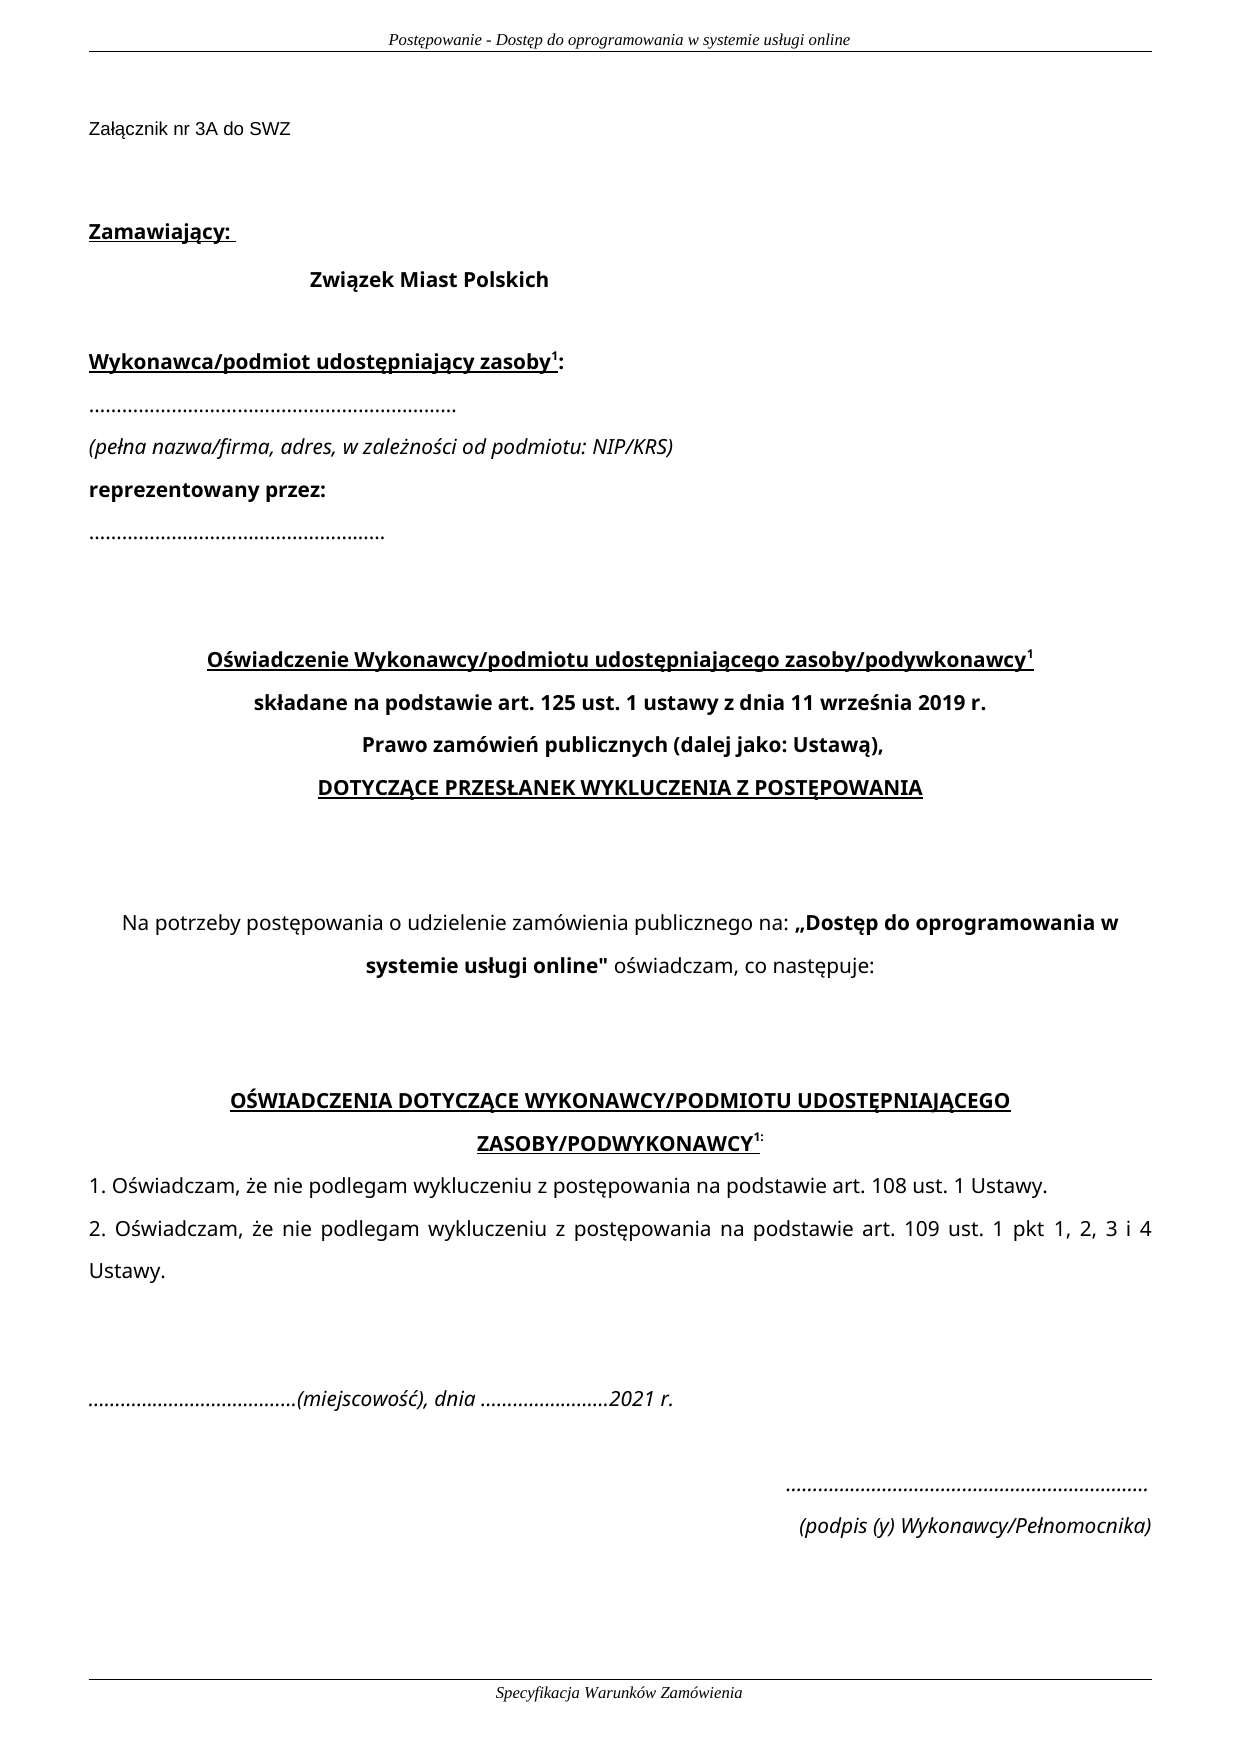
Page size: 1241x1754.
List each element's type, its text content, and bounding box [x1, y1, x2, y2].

text (pełna nazwa/firma, adres, w zależności od podmiotu: NIP/KRS) [89, 432, 1152, 461]
text (podpis (y) Wykonawcy/Pełnomocnika) [89, 1512, 1152, 1540]
text DOTYCZĄCE PRZESŁANEK WYKLUCZENIA Z POSTĘPOWANIA [89, 773, 1152, 802]
text Oświadczenie Wykonawcy/podmiotu udostępniającego zasoby/podywkonawcy1 [89, 645, 1152, 674]
text Załącznik nr 3A do SWZ [89, 118, 1152, 140]
text Związek Miast Polskich [89, 266, 1152, 294]
text 1. Oświadczam, że nie podlegam wykluczeniu z postępowania na podstawie art. 108 ust. 1 Ustawy. [89, 1171, 1152, 1200]
text składane na podstawie art. 125 ust. 1 ustawy z dnia 11 września 2019 r. [89, 688, 1152, 716]
text reprezentowany przez: [89, 475, 1152, 503]
text OŚWIADCZENIA DOTYCZĄCE WYKONAWCY/PODMIOTU UDOSTĘPNIAJĄCEGO ZASOBY/PODWYKONAWCY1: [89, 1086, 1152, 1157]
text Na potrzeby postępowania o udzielenie zamówienia publicznego na: „Dostęp do oprogramowania w systemie usługi online" oświadczam, co następuje: [89, 908, 1152, 979]
text ………………………………….……………………… [89, 390, 620, 418]
text Prawo zamówień publicznych (dalej jako: Ustawą), [89, 731, 1152, 759]
text 2. Oświadczam, że nie podlegam wykluczeniu z postępowania na podstawie art. 109 ust. 1 pkt 1, 2, 3 i 4 Ustawy. [89, 1214, 1152, 1285]
text ……………………………………………… [89, 517, 531, 546]
text ……………………………………..…………………… [89, 1469, 1152, 1497]
text Zamawiający: [89, 217, 1152, 245]
text Wykonawca/podmiot udostępniający zasoby1: [89, 347, 1152, 376]
text …………………………………(miejscowość), dnia ……………………2021 r. [89, 1384, 1152, 1413]
